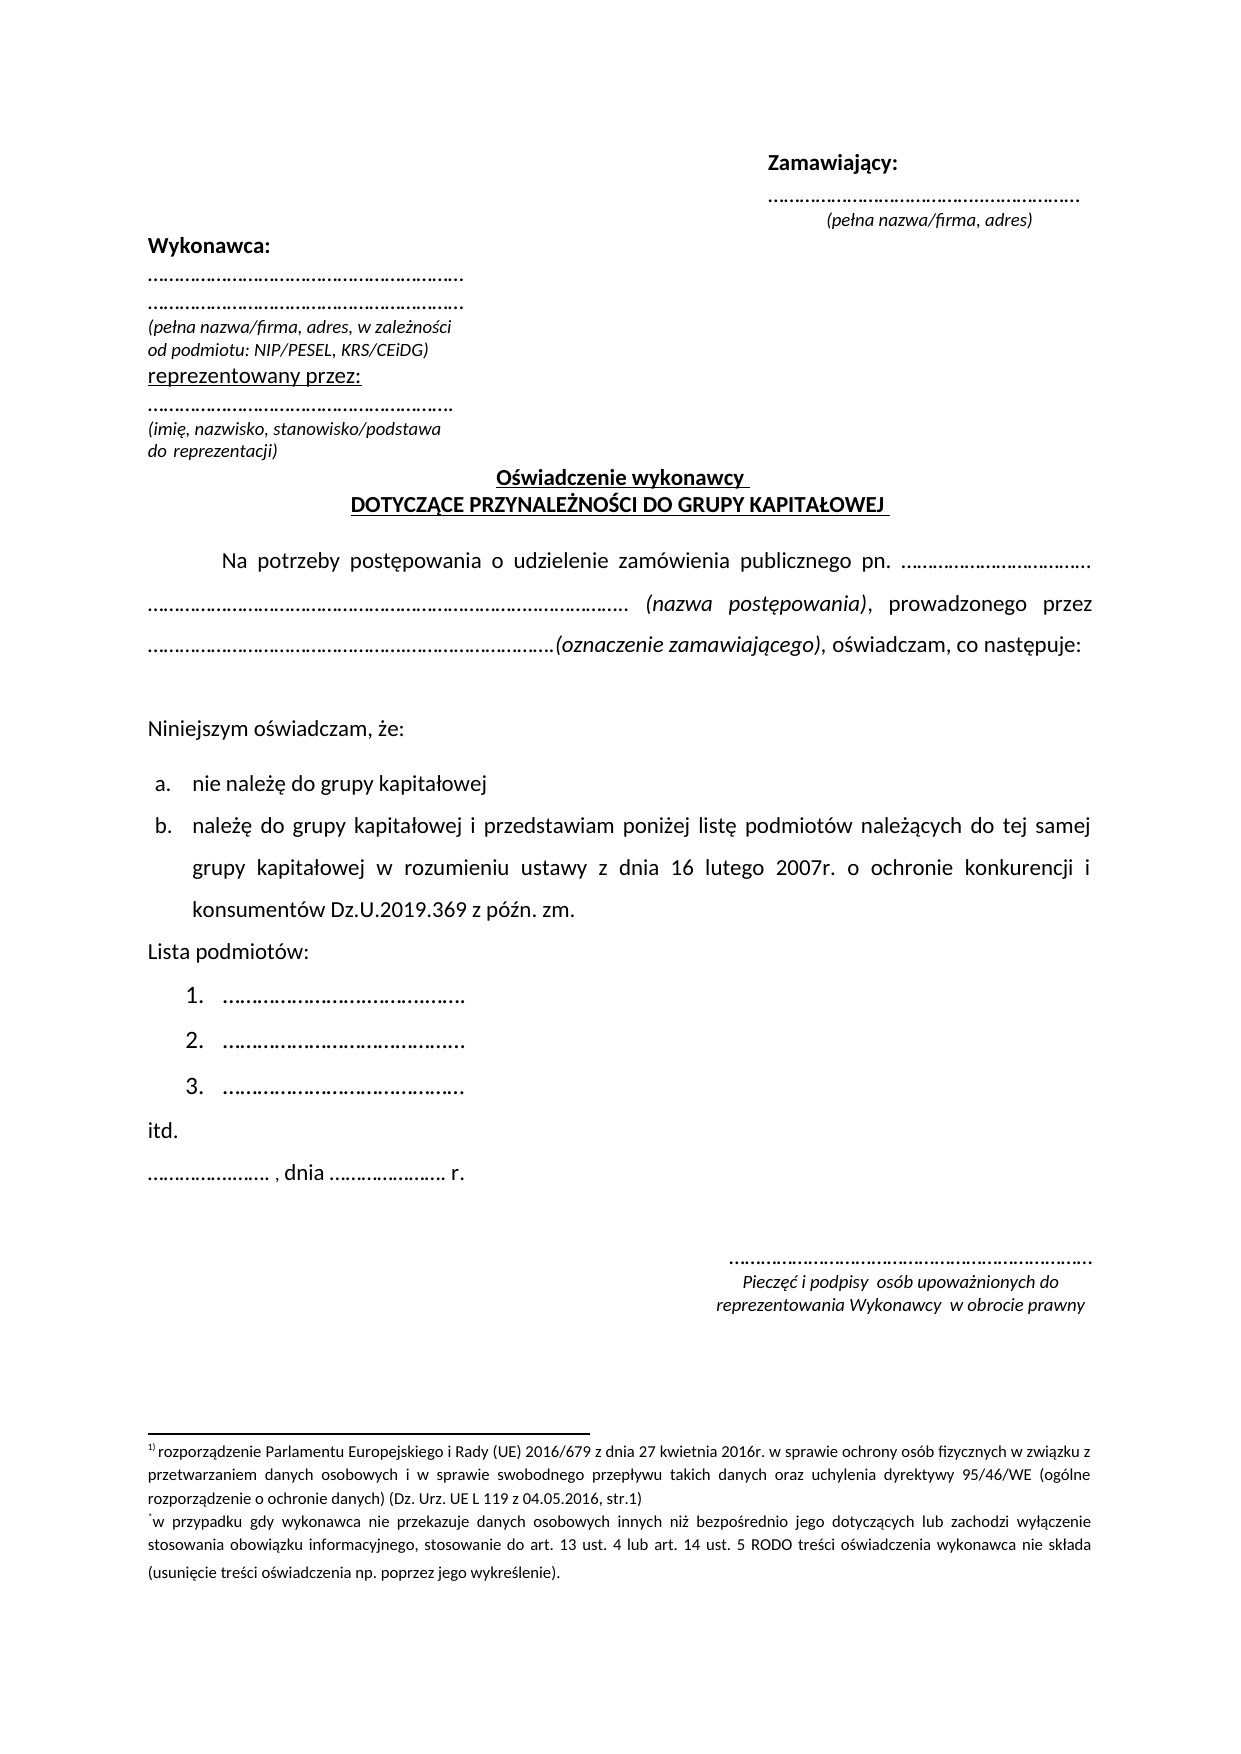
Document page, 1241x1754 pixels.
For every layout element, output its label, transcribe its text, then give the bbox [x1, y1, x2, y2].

text (pełna nazwa/firma, adres) [768, 208, 1092, 231]
text 1) rozporządzenie Parlamentu Europejskiego i Rady (UE) 2016/679 z dnia 27 kwietnia 2016r. w sprawie ochrony osób fizycznych w związku z przetwarzaniem danych osobowych i w sprawie swobodnego przepływu takich danych oraz uchylenia dyrektywy 95/46/WE (ogólne rozporządzenie o ochronie danych) (Dz. Urz. UE L 119 z 04.05.2016, str.1) [148, 1441, 1092, 1508]
text reprezentowany przez: [148, 361, 1092, 389]
list nie należę do grupy kapitałowej [154, 769, 1092, 797]
text Na potrzeby postępowania o udzielenie zamówienia publicznego pn. ……………………………… ………………………………………………………………..…………….. (nazwa postępowania), prowadzonego przez ………………………………………….……………………….(oznaczenie zamawiającego), oświadczam, co następuje: [148, 547, 1092, 659]
list należę do grupy kapitałowej i przedstawiam poniżej listę podmiotów należących do tej samej grupy kapitałowej w rozumieniu ustawy z dnia 16 lutego 2007r. o ochronie konkurencji i konsumentów Dz.U.2019.369 z późn. zm. [154, 811, 1092, 923]
text DOTYCZĄCE PRZYNALEŻNOŚCI DO GRUPY KAPITAŁOWEJ [148, 491, 1092, 547]
text ………………………………………………………………………………………………………… [148, 259, 472, 315]
text Pieczęć i podpisy osób upoważnionych do reprezentowania Wykonawcy w obrocie prawny [711, 1270, 1092, 1316]
text (pełna nazwa/firma, adres, w zależności od podmiotu: NIP/PESEL, KRS/CEiDG) [148, 315, 472, 361]
list …………………………………... [185, 1025, 1092, 1055]
text Wykonawca: [148, 231, 1092, 259]
text (imię, nazwisko, stanowisko/podstawa do reprezentacji) [148, 417, 472, 463]
text Niniejszym oświadczam, że: [148, 714, 1092, 743]
text …………….……. , dnia …………………. r. [148, 1158, 1092, 1186]
text Zamawiający: [694, 148, 1092, 176]
list …………………….……….……. [185, 979, 1092, 1009]
text Lista podmiotów: [148, 937, 1092, 965]
text …………………………………..……………… [768, 180, 1092, 208]
text *w przypadku gdy wykonawca nie przekazuje danych osobowych innych niż bezpośrednio jego dotyczących lub zachodzi wyłączenie stosowania obowiązku informacyjnego, stosowanie do art. 13 ust. 4 lub art. 14 ust. 5 RODO treści oświadczenia wykonawca nie składa (usunięcie treści oświadczenia np. poprzez jego wykreślenie). [148, 1511, 1092, 1584]
text …………………………………………………. [148, 389, 472, 417]
text Oświadczenie wykonawcy [148, 463, 1092, 491]
list …………………………………… [185, 1070, 1092, 1101]
text itd. [148, 1116, 1092, 1144]
text …………………………………………………………… [148, 1242, 1092, 1270]
